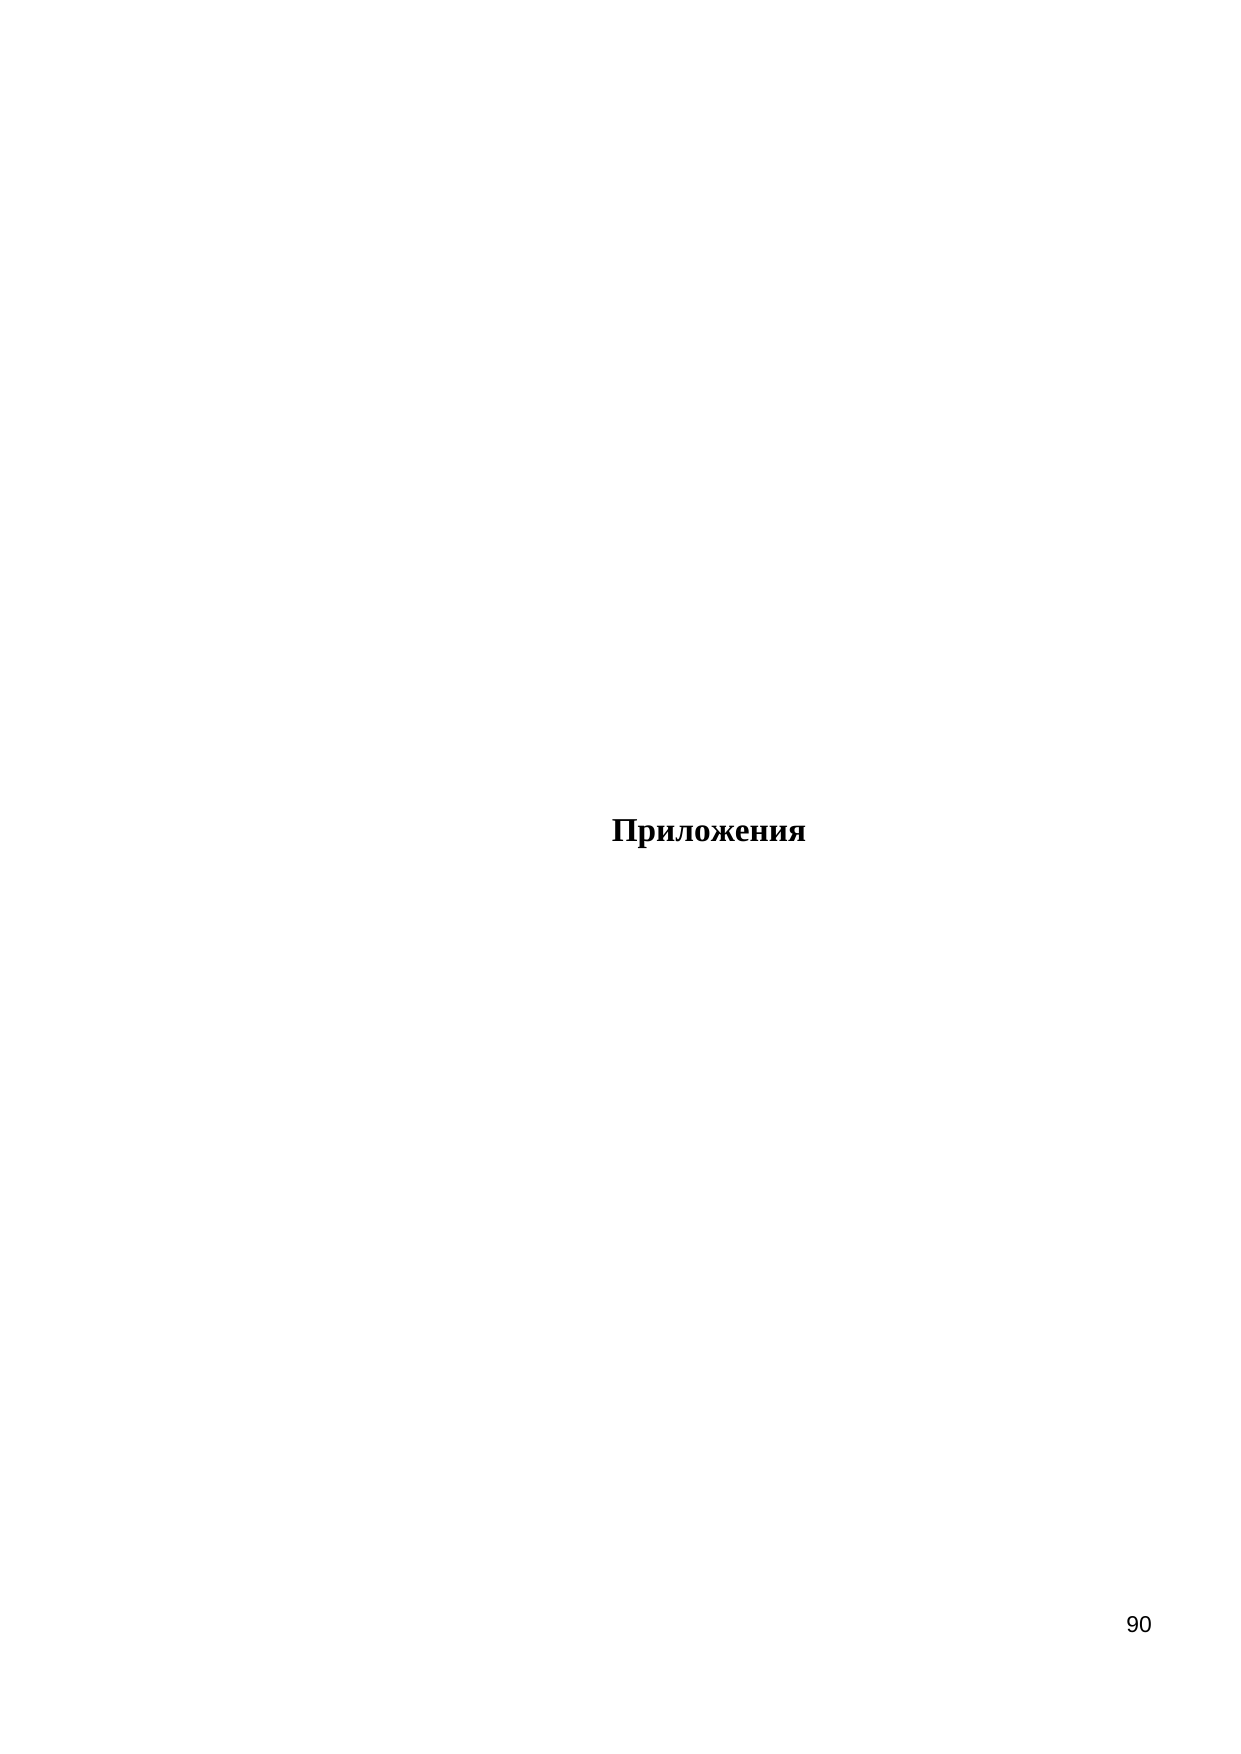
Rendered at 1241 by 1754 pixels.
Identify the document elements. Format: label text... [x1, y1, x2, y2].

text Приложения [177, 810, 1152, 849]
